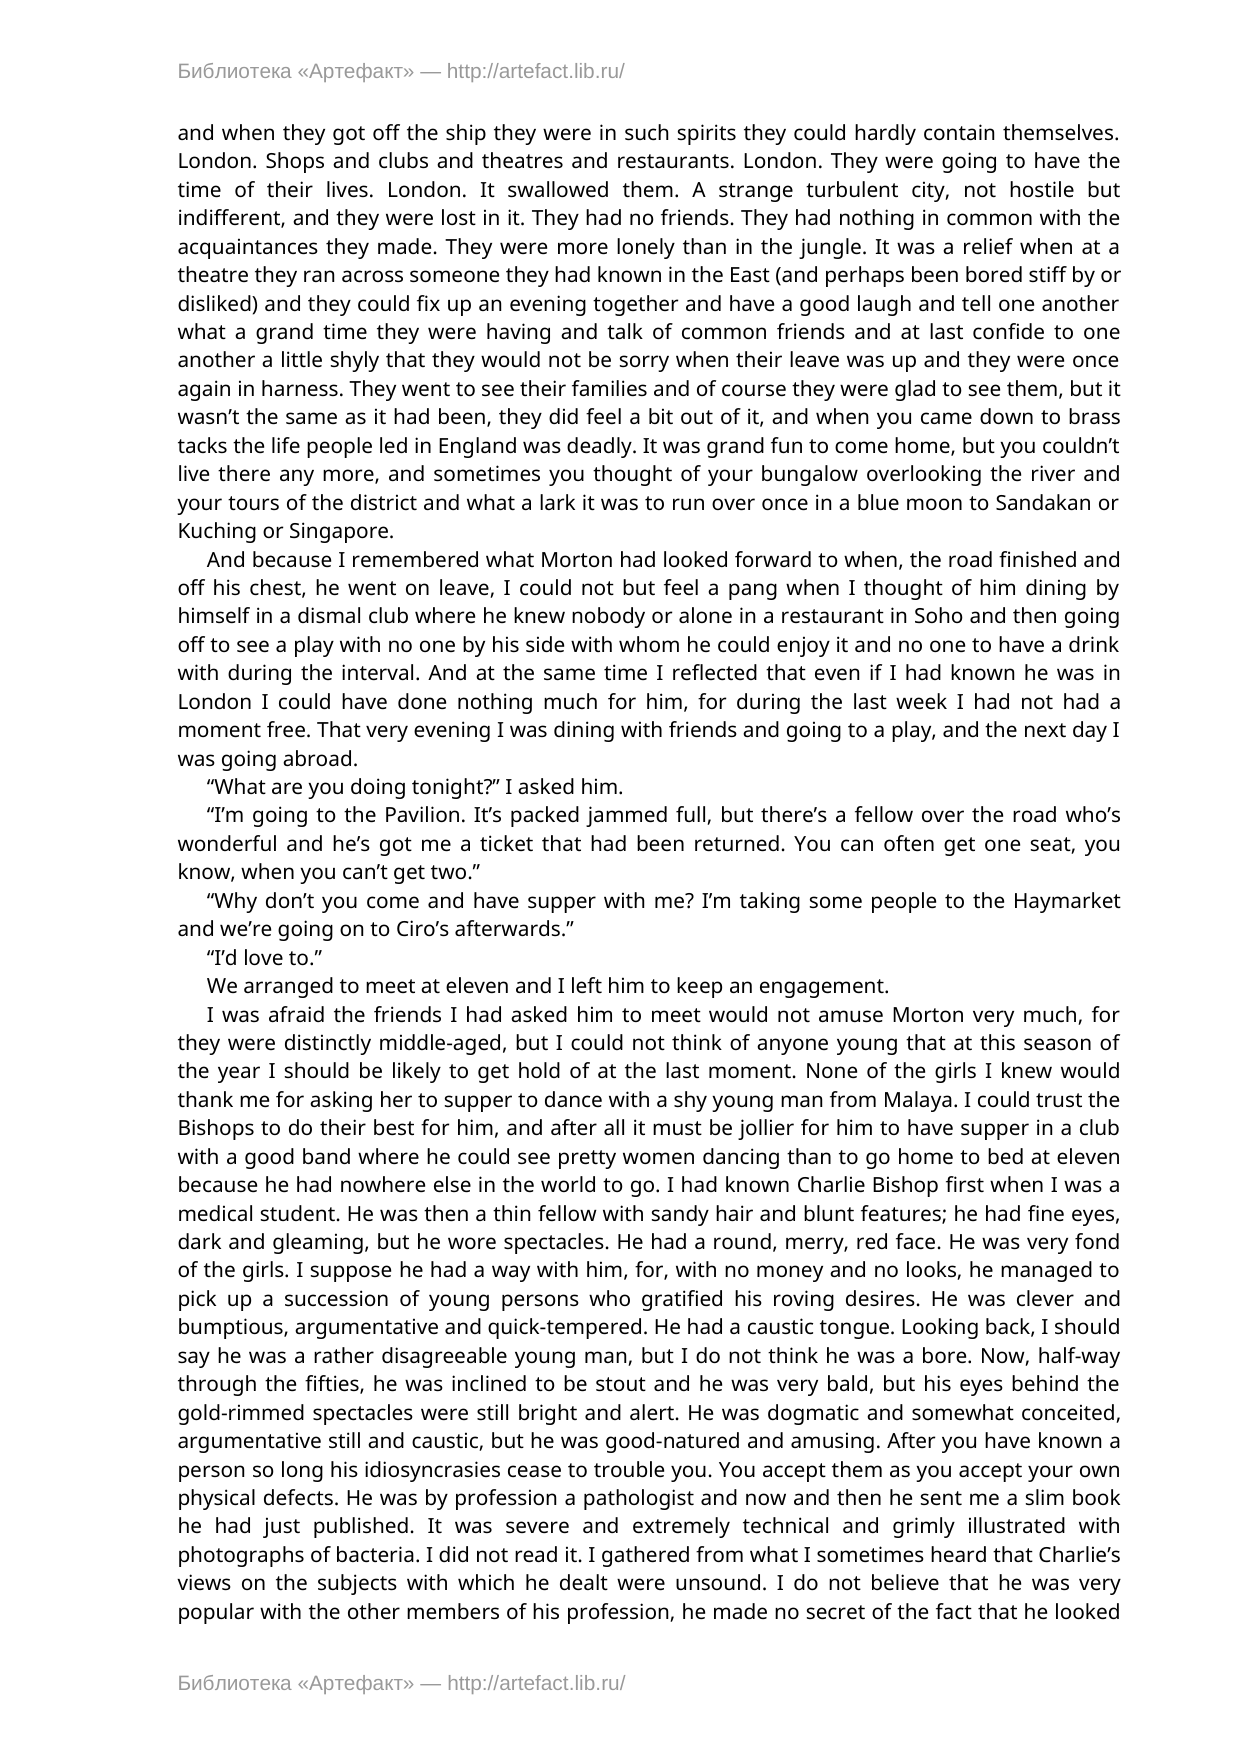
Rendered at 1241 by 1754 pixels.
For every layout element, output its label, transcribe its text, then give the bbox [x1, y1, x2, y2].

text We arranged to meet at eleven and I left him to keep an engagement. [177, 971, 1122, 1000]
text “What are you doing tonight?” I asked him. [177, 772, 1122, 801]
text “I’d love to.” [177, 943, 1122, 971]
text “I’m going to the Pavilion. It’s packed jammed full, but there’s a fellow over the road who’s wonderful and he’s got me a ticket that had been returned. You can often get one seat, you know, when you can’t get two.” [177, 801, 1122, 886]
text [177, 1000, 1122, 1625]
text And because I remembered what Morton had looked forward to when, the road finished and off his chest, he went on leave, I could not but feel a pang when I thought of him dining by himself in a dismal club where he knew nobody or alone in a restaurant in Soho and then going off to see a play with no one by his side with whom he could enjoy it and no one to have a drink with during the interval. And at the same time I reflected that even if I had known he was in London I could have done nothing much for him, for during the last week I had not had a moment free. That very evening I was dining with friends and going to a play, and the next day I was going abroad. [177, 545, 1122, 772]
text “Why don’t you come and have supper with me? I’m taking some people to the Haymarket and we’re going on to Ciro’s afterwards.” [177, 886, 1122, 943]
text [177, 118, 1122, 545]
